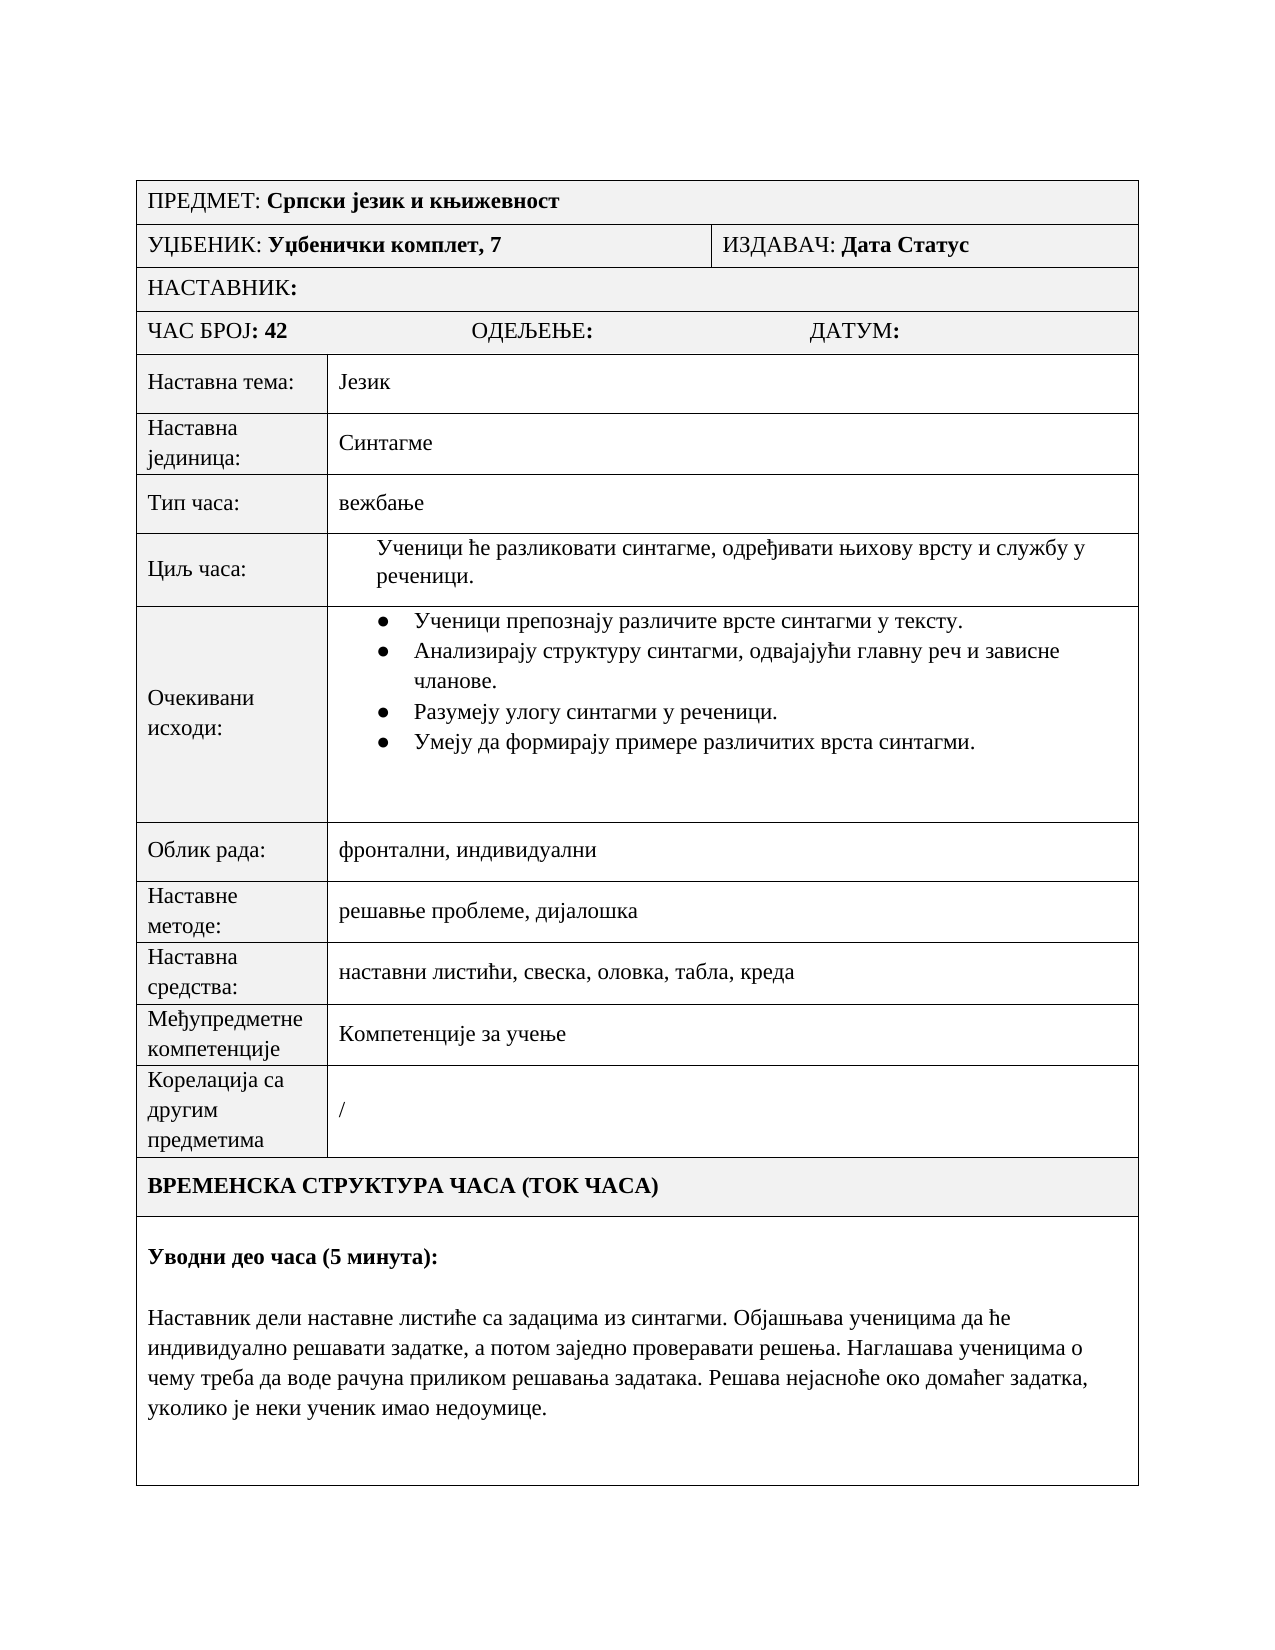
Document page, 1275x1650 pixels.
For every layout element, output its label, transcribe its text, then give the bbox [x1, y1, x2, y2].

table_cell Језик [328, 355, 1138, 413]
table_cell НАСТАВНИК: [137, 268, 1138, 311]
table_cell ЧАС БРОЈ: 42 [137, 312, 460, 353]
table_cell / [328, 1066, 1138, 1157]
table_cell Корелација са другим предметима [137, 1066, 327, 1157]
table_cell вежбање [328, 475, 1138, 533]
table_cell Наставне методе: [137, 882, 327, 942]
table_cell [137, 1217, 1138, 1485]
table_cell Циљ часа: [137, 534, 327, 606]
table_cell Синтагме [328, 414, 1138, 474]
table_cell решавње проблеме, дијалошка [328, 882, 1138, 942]
table_cell Компетенције за учење [328, 1005, 1138, 1065]
table_cell наставни листићи, свеска, оловка, табла, креда [328, 943, 1138, 1004]
table_cell Облик рада: [137, 823, 327, 881]
table_cell Тип часа: [137, 475, 327, 533]
table_cell ОДЕЉЕЊЕ: [460, 312, 798, 353]
table_cell Ученици ће разликовати синтагме, одређивати њихову врсту и службу у реченици. [328, 534, 1138, 606]
table_cell Наставна јединица: [137, 414, 327, 474]
table_cell ДАТУМ: [798, 312, 1138, 353]
table_cell УЏБЕНИК: Уџбенички комплет, 7 [137, 225, 711, 267]
table_cell Ученици препознају различите врсте синтагми у тексту. Анализирају структуру синтагми, одвајајући главну реч и зависне чланове. Разумеју улогу синтагми у реченици. Умеју да формирају примере различитих врста синтагми. [328, 607, 1138, 822]
table_cell фронтални, индивидуални [328, 823, 1138, 881]
table_cell Наставна средства: [137, 943, 327, 1004]
table_cell ИЗДАВАЧ: Дата Статус [712, 225, 1138, 267]
table_cell Очекивани исходи: [137, 607, 327, 822]
table_cell Наставна тема: [137, 355, 327, 413]
table_cell Међупредметне компетенције [137, 1005, 327, 1065]
table_header ПРЕДМЕТ: Српски језик и књижевност [137, 181, 1138, 224]
table_cell ВРЕМЕНСКА СТРУКТУРА ЧАСА (ТОК ЧАСА) [137, 1158, 1138, 1216]
